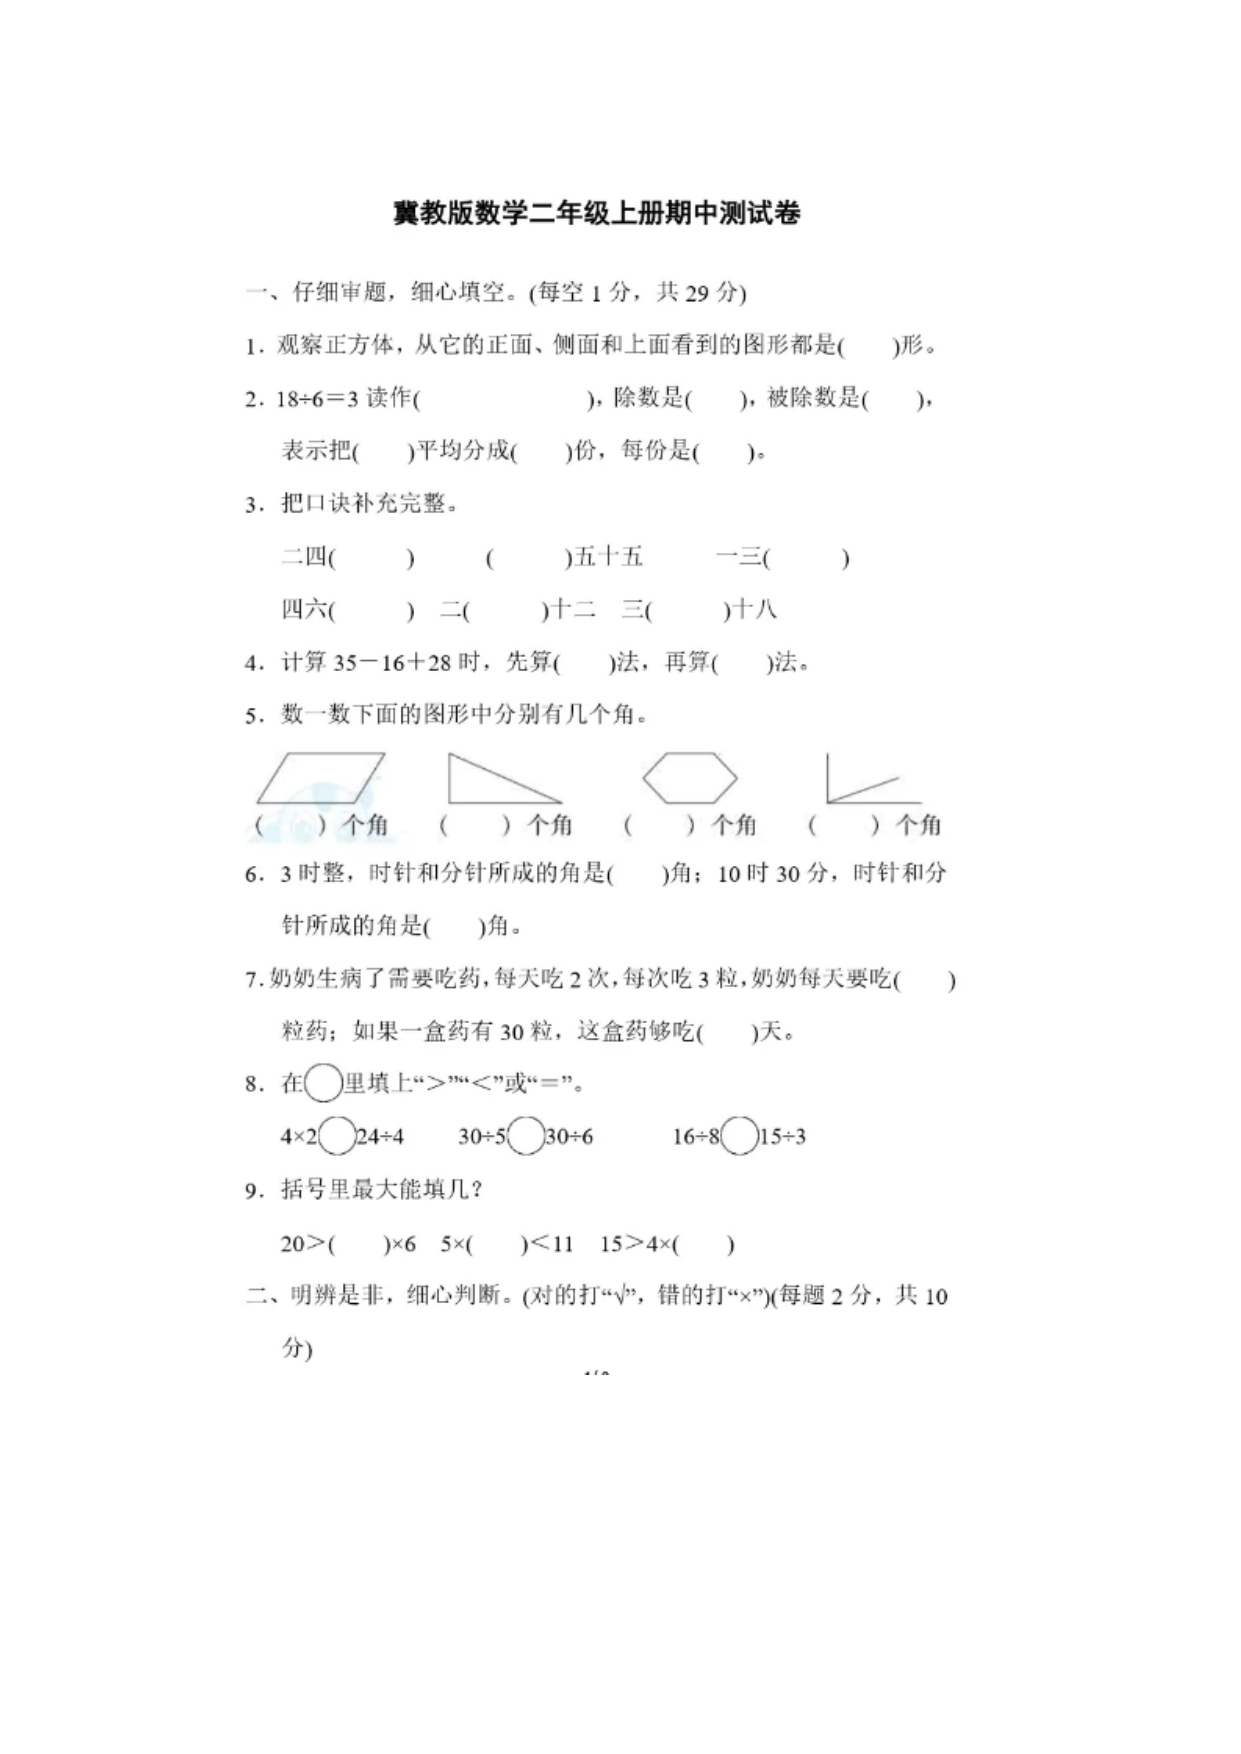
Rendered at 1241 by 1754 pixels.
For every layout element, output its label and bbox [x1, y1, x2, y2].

picture [195, 162, 1045, 1375]
